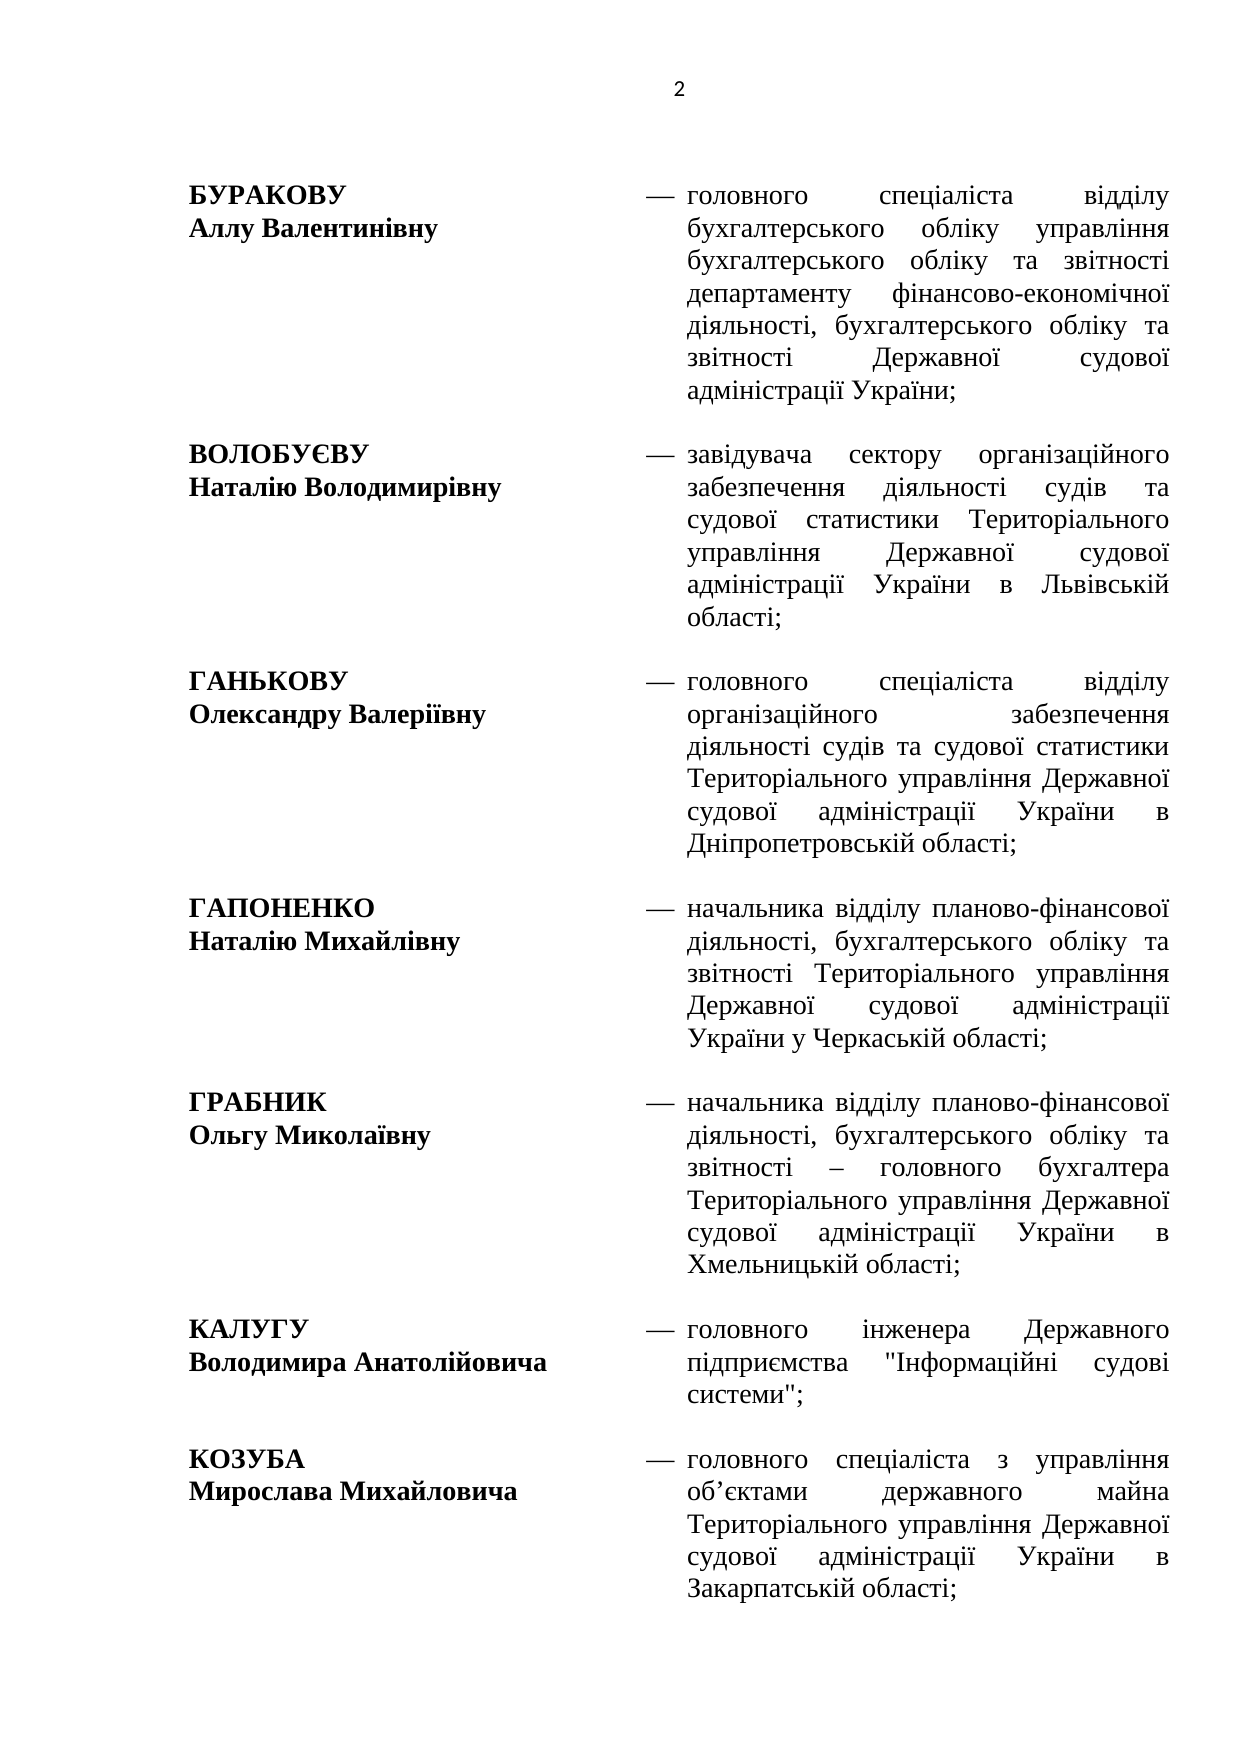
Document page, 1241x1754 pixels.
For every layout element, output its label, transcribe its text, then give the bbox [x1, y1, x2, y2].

table_cell ВОЛОБУЄВУ Наталію Володимирівну [177, 438, 602, 664]
table_cell ГАПОНЕНКО Наталію Михайлівну [177, 891, 602, 1086]
table_header БУРАКОВУ Аллу Валентинівну [177, 179, 602, 438]
table_cell ― [602, 891, 676, 1086]
table_cell ГРАБНИК Ольгу Миколаївну [177, 1086, 602, 1312]
table_cell завідувача сектору організаційного забезпечення діяльності судів та судової статистики Територіального управління Державної судової адміністрації України в Львівській області; [676, 438, 1181, 664]
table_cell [676, 1442, 1181, 1604]
table_cell ― [602, 438, 676, 664]
table_cell КАЛУГУ Володимира Анатолійовича [177, 1312, 602, 1442]
table_header ― [602, 179, 676, 438]
table_cell начальника відділу планово-фінансової діяльності, бухгалтерського обліку та звітності Територіального управління Державної судової адміністрації України у Черкаській області; [676, 891, 1181, 1086]
table_cell головного інженера Державного підприємства "Інформаційні судові системи"; [676, 1312, 1181, 1442]
table_cell ― [602, 664, 676, 891]
table_cell начальника відділу планово-фінансової діяльності, бухгалтерського обліку та звітності – головного бухгалтера Територіального управління Державної судової адміністрації України в Хмельницькій області; [676, 1086, 1181, 1312]
table_cell ГАНЬКОВУ Олександру Валеріївну [177, 664, 602, 891]
table_header головного спеціаліста відділу бухгалтерського обліку управління бухгалтерського обліку та звітності департаменту фінансово-економічної діяльності, бухгалтерського обліку та звітності Державної судової адміністрації України; [676, 179, 1181, 438]
table_cell головного спеціаліста відділу організаційного забезпечення діяльності судів та судової статистики Територіального управління Державної судової адміністрації України в Дніпропетровській області; [676, 664, 1181, 891]
table_cell ― [602, 1312, 676, 1442]
table_cell ― [602, 1442, 676, 1604]
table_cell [177, 1442, 602, 1604]
table_cell ― [602, 1086, 676, 1312]
